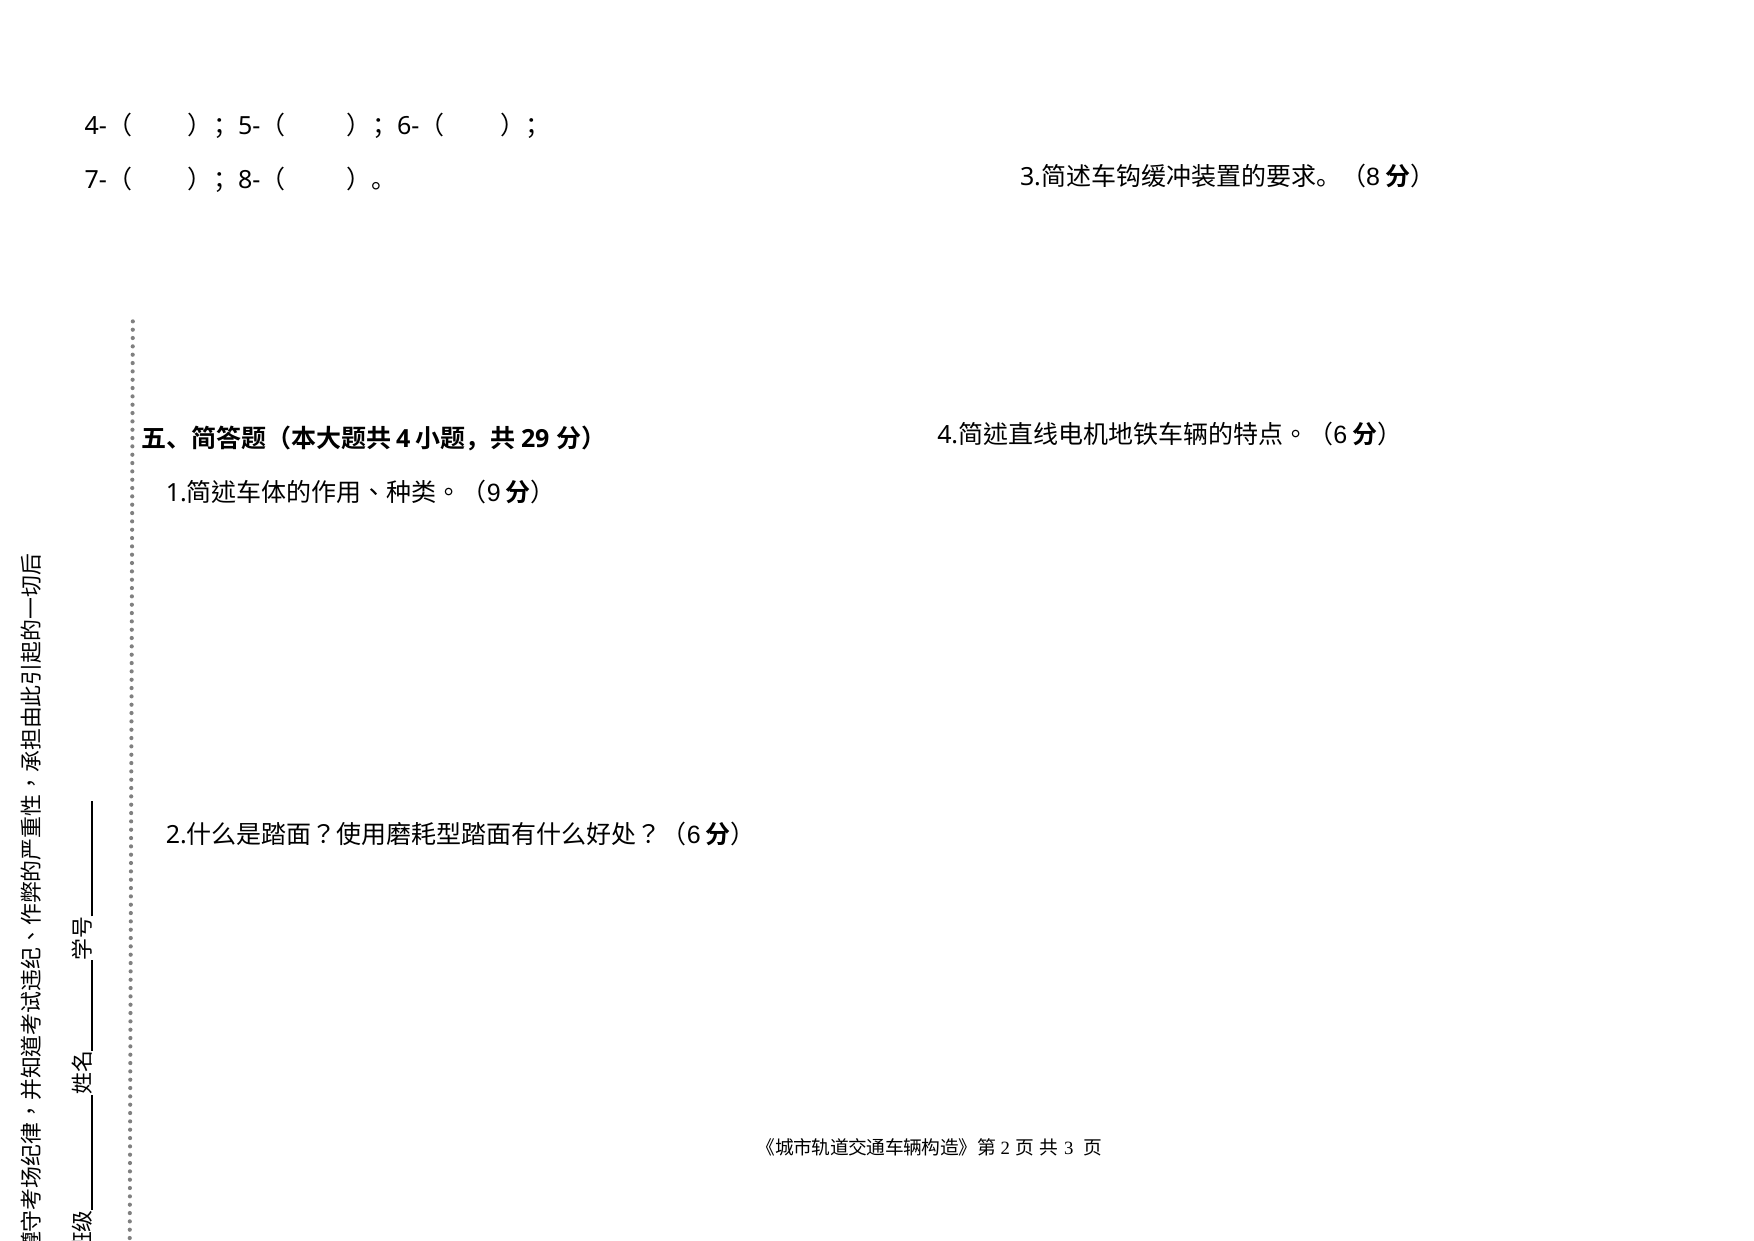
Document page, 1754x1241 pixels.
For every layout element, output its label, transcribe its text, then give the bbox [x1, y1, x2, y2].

text 2.什么是踏面？使用磨耗型踏面有什么好处？（6分） [166, 814, 885, 889]
text 4.简述直线电机地铁车辆的特点。（6分） [937, 415, 1593, 489]
text 3.简述车钩缓冲装置的要求。（8分） [1020, 156, 1593, 193]
text 五、简答题（本大题共4小题，共 29 分） [41, 418, 885, 454]
text 7-（ ）；8-（ ）。 [84, 160, 885, 196]
text 1.简述车体的作用、种类。（9分） [166, 473, 885, 547]
text 4-（ ）；5-（ ）；6-（ ）； [84, 105, 885, 142]
